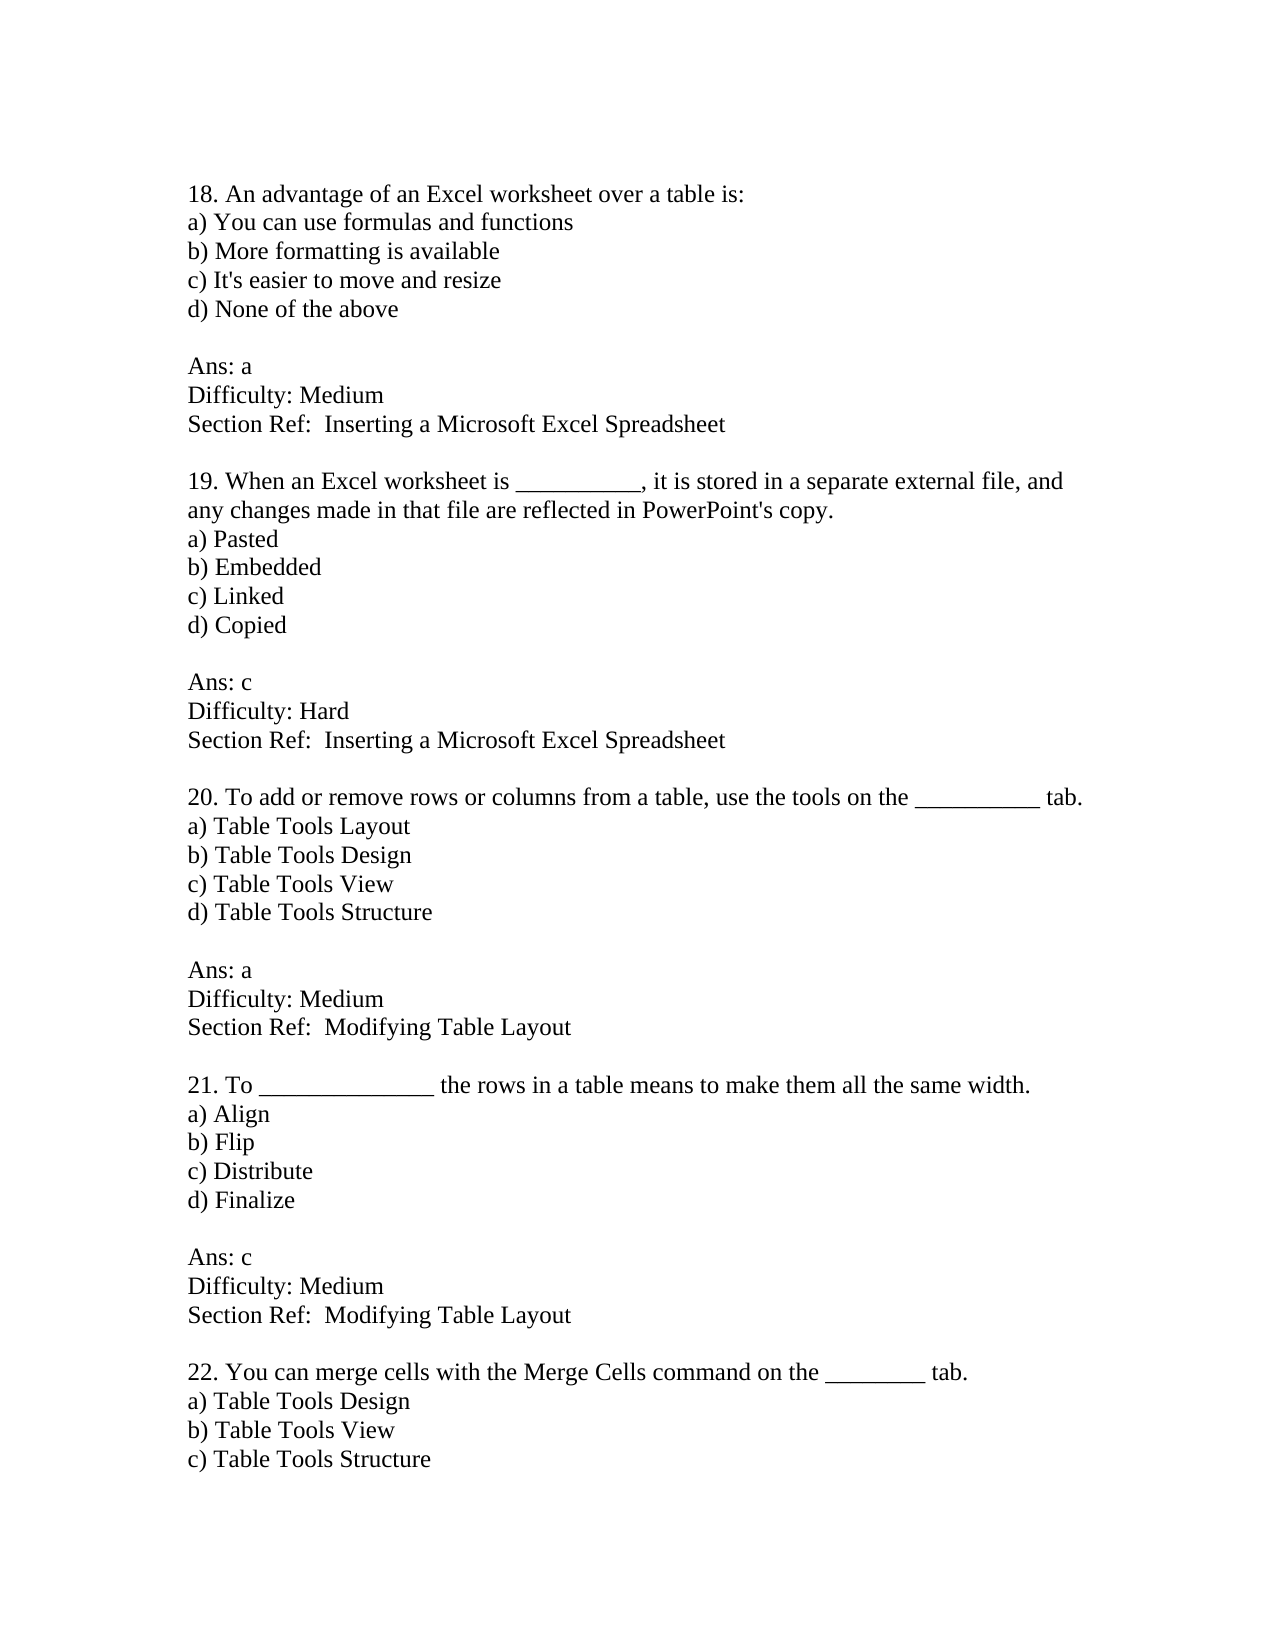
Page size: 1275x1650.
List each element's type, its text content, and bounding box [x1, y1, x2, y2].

text 19. When an Excel worksheet is __________, it is stored in a separate external file, and any changes made in that file are reflected in PowerPoint's copy. [187, 466, 1087, 524]
text Difficulty: Hard [187, 696, 1087, 725]
text Difficulty: Medium [187, 984, 1087, 1012]
text b) Table Tools Design [187, 840, 1087, 869]
text a) Pasted [187, 524, 1087, 552]
text a) Table Tools Layout [187, 811, 1087, 840]
text b) Embedded [187, 552, 1087, 581]
text b) More formatting is available [187, 236, 1087, 265]
text Section Ref: Inserting a Microsoft Excel Spreadsheet [187, 725, 1087, 754]
text 21. To ______________ the rows in a table means to make them all the same width. [187, 1070, 1087, 1099]
text c) Distribute [187, 1156, 1087, 1185]
text c) It's easier to move and resize [187, 265, 1087, 294]
text b) Flip [187, 1127, 1087, 1156]
text Section Ref: Modifying Table Layout [187, 1300, 1087, 1329]
text Difficulty: Medium [187, 1271, 1087, 1300]
text a) You can use formulas and functions [187, 207, 1087, 236]
text d) Copied [187, 610, 1087, 639]
text a) Table Tools Design [187, 1386, 1087, 1415]
text c) Table Tools View [187, 869, 1087, 897]
text Ans: c [187, 1242, 1087, 1271]
text d) Finalize [187, 1185, 1087, 1214]
text b) Table Tools View [187, 1415, 1087, 1444]
text a) Align [187, 1099, 1087, 1127]
text Ans: a [187, 955, 1087, 984]
text c) Linked [187, 581, 1087, 610]
text 18. An advantage of an Excel worksheet over a table is: [187, 179, 1087, 207]
text 22. You can merge cells with the Merge Cells command on the ________ tab. [187, 1357, 1087, 1386]
text Ans: a [187, 351, 1087, 380]
text c) Table Tools Structure [187, 1444, 1087, 1472]
text 20. To add or remove rows or columns from a table, use the tools on the __________ tab. [187, 782, 1087, 811]
text Difficulty: Medium [187, 380, 1087, 409]
text d) Table Tools Structure [187, 897, 1087, 926]
text Section Ref: Inserting a Microsoft Excel Spreadsheet [187, 409, 1087, 437]
text d) None of the above [187, 294, 1087, 322]
text Section Ref: Modifying Table Layout [187, 1012, 1087, 1041]
text Ans: c [187, 667, 1087, 696]
